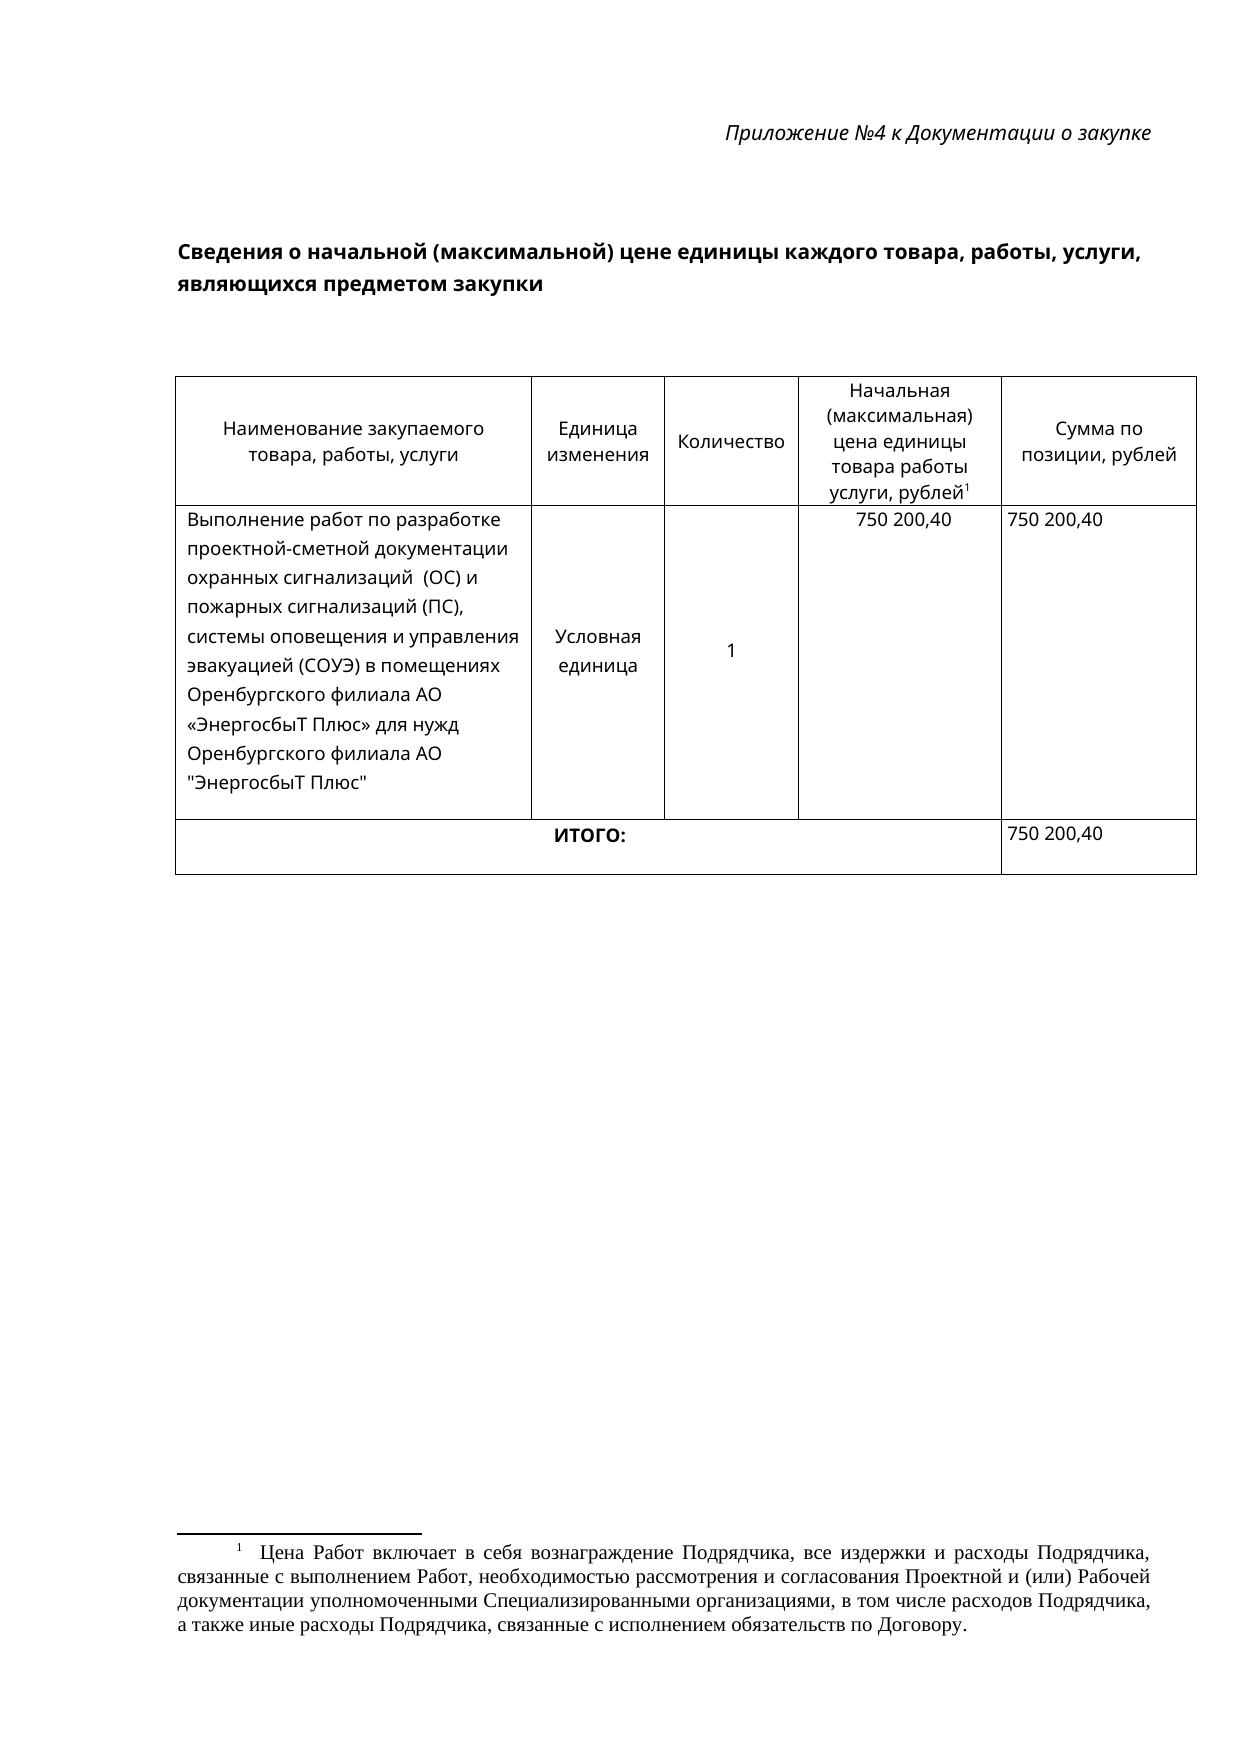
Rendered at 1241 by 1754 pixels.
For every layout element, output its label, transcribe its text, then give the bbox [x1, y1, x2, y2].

table_header Единица изменения [532, 377, 664, 505]
table_cell Условная единица [532, 506, 664, 819]
list Приложение №4 к Документации о закупке [252, 118, 1152, 147]
table_cell Выполнение работ по разработке проектной-сметной документации охранных сигнализаций (ОС) и пожарных сигнализаций (ПС), системы оповещения и управления эвакуацией (СОУЭ) в помещениях Оренбургского филиала АО «ЭнергосбыТ Плюс» для нужд Оренбургского филиала АО "ЭнергосбыТ Плюс" [176, 506, 531, 819]
table_header Начальная (максимальная) цена единицы товара работы услуги, рублей [799, 377, 1001, 505]
table_cell 750 200,40 [1002, 820, 1196, 874]
table_cell 1 [665, 506, 798, 819]
table_cell ИТОГО: [176, 820, 1001, 874]
table_header Количество [665, 377, 798, 505]
table_cell 750 200,40 [1002, 506, 1196, 819]
text Сведения о начальной (максимальной) цене единицы каждого товара, работы, услуги, являющихся предметом закупки [177, 237, 1152, 298]
table_cell 750 200,40 [799, 506, 1001, 819]
table_header Наименование закупаемого товара, работы, услуги [176, 377, 531, 505]
table_header Сумма по позиции, рублей [1002, 377, 1196, 505]
